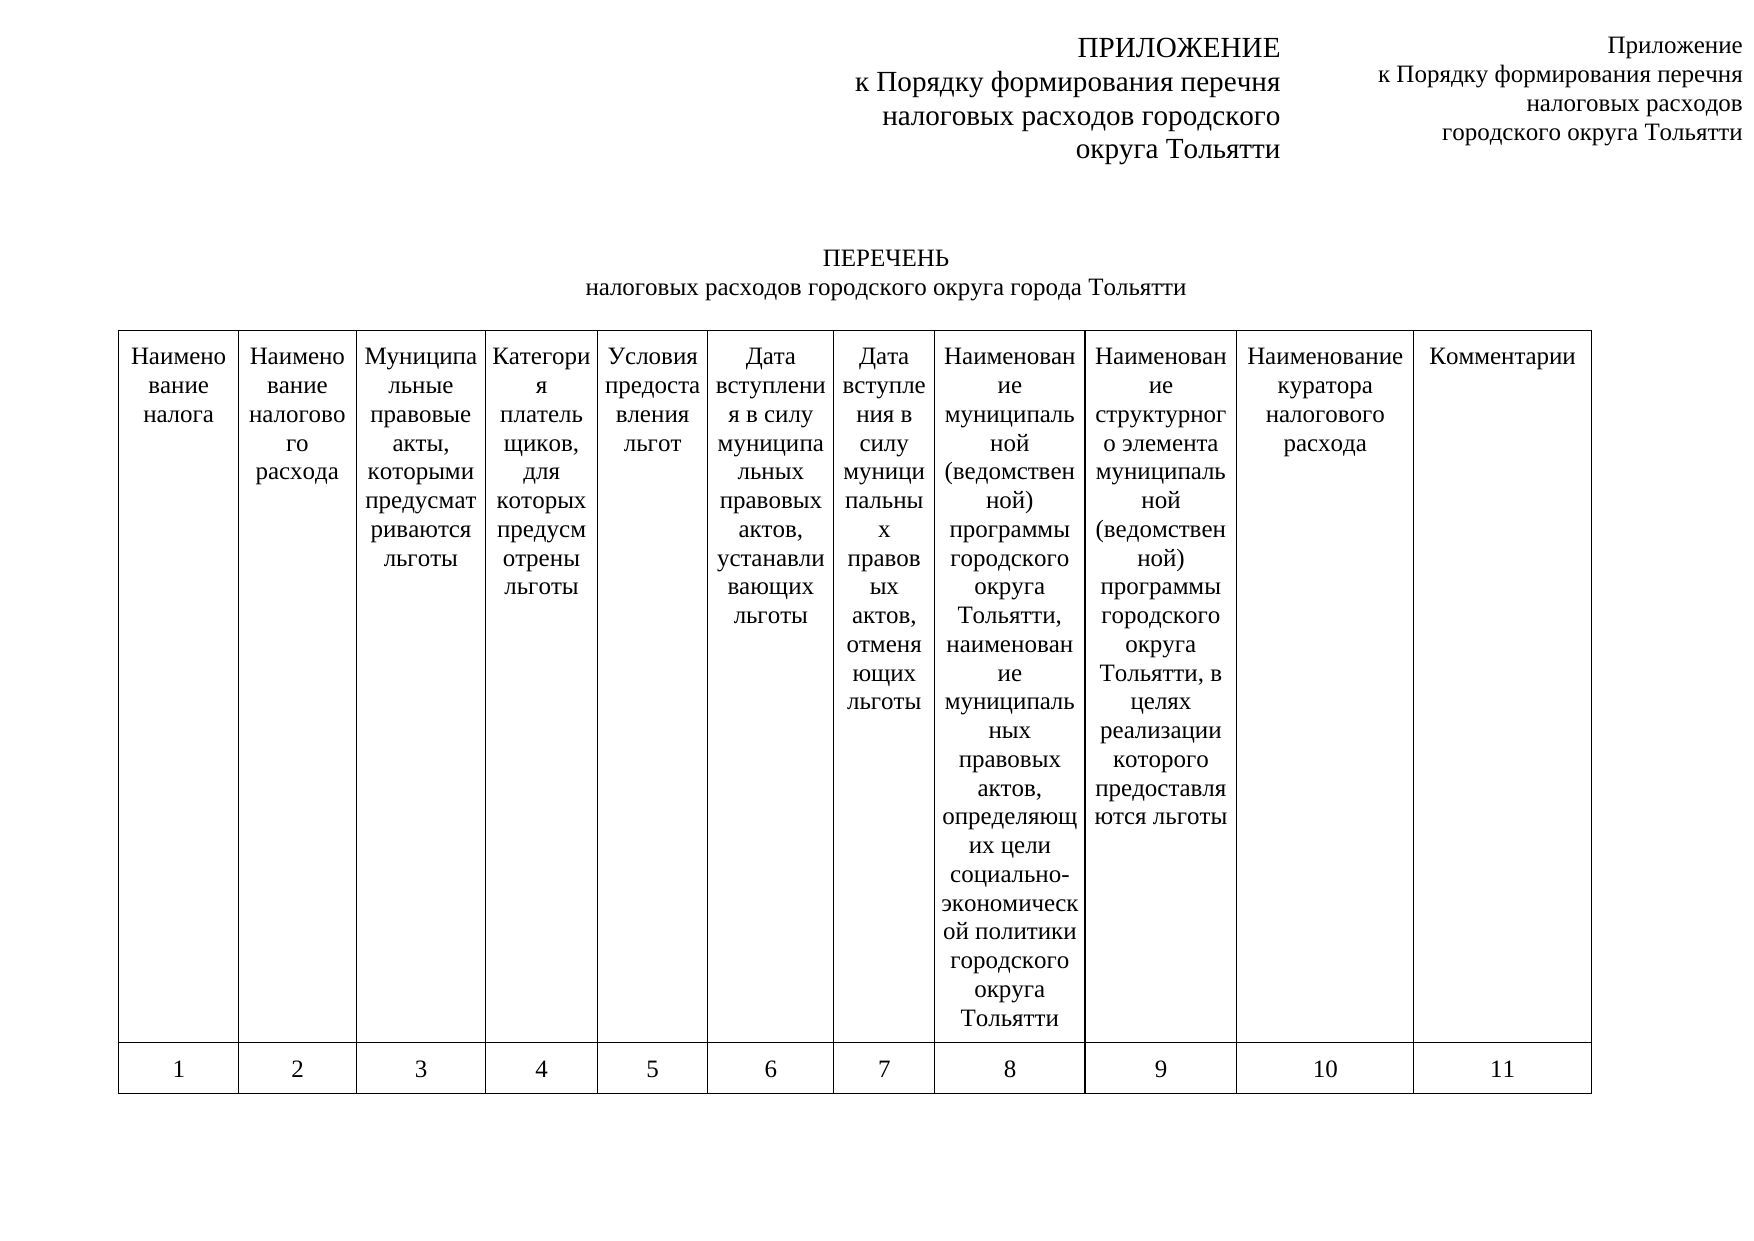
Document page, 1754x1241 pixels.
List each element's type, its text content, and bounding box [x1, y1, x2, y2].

table_header Наименование структурного элемента муниципальной (ведомственной) программы городского округа Тольятти, в целях реализации которого предоставляются льготы [1086, 331, 1236, 1042]
table_header Приложение к Порядку формирования перечня налоговых расходов городского округа Тольятти [1292, 31, 1754, 181]
table_cell 5 [598, 1043, 707, 1093]
table_cell 1 [119, 1043, 238, 1093]
table_cell 10 [1237, 1043, 1413, 1093]
table_header ПРИЛОЖЕНИЕ к Порядку формирования перечня налоговых расходов городского округа Тольятти [829, 31, 1292, 181]
text налоговых расходов городского округа города Тольятти [118, 272, 1654, 301]
table_cell 7 [834, 1043, 934, 1093]
table_header Наименование налога [119, 331, 238, 1042]
table_header Наименование налогового расхода [239, 331, 356, 1042]
table_cell 2 [239, 1043, 356, 1093]
table_cell 9 [1086, 1043, 1236, 1093]
table_header Наименование куратора налогового расхода [1237, 331, 1413, 1042]
table_cell 4 [486, 1043, 597, 1093]
table_header Условия предоставления льгот [598, 331, 707, 1042]
table_header Дата вступления в силу муниципальных правовых актов, устанавливающих льготы [708, 331, 833, 1042]
table_header Наименование муниципальной (ведомственной) программы городского округа Тольятти, наименование муниципальных правовых актов, определяющих цели социально-экономической политики городского округа Тольятти [935, 331, 1084, 1042]
table_header Муниципальные правовые акты, которыми предусматриваются льготы [357, 331, 485, 1042]
table_cell 8 [935, 1043, 1084, 1093]
table_cell 11 [1414, 1043, 1591, 1093]
table_cell 3 [357, 1043, 485, 1093]
table_header Комментарии [1414, 331, 1591, 1042]
table_header Категория плательщиков, для которых предусмотрены льготы [486, 331, 597, 1042]
table_cell 6 [708, 1043, 833, 1093]
table_header Дата вступления в силу муниципальных правовых актов, отменяющих льготы [834, 331, 934, 1042]
text ПЕРЕЧЕНЬ [118, 243, 1654, 272]
